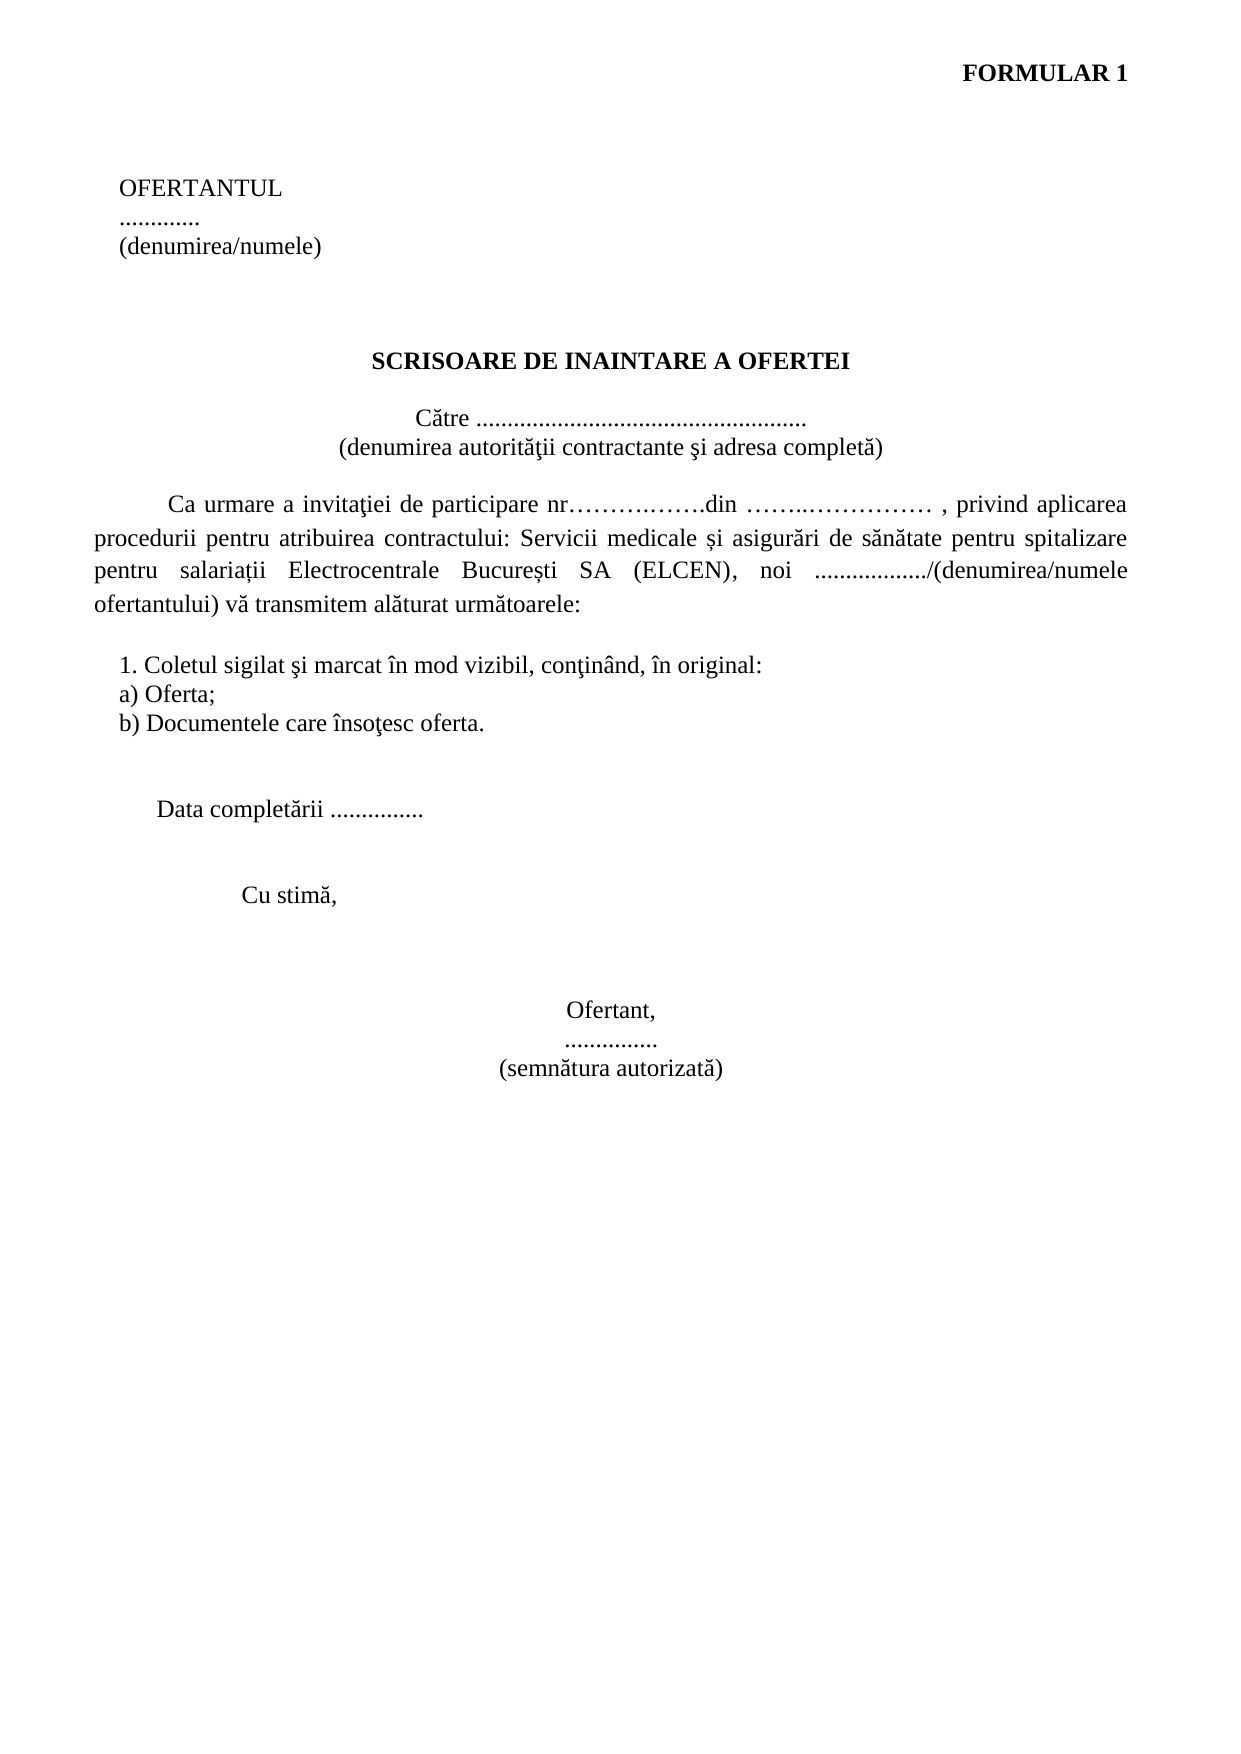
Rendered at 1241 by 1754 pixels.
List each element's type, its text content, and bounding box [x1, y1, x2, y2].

text Cu stimă, [168, 880, 1128, 909]
text (denumirea autorităţii contractante şi adresa completă) [94, 432, 1128, 461]
text (denumirea/numele) [94, 231, 1128, 259]
text SCRISOARE DE INAINTARE A OFERTEI [94, 346, 1128, 374]
text FORMULAR 1 [94, 58, 1128, 87]
text Către ..................................................... [94, 403, 1128, 432]
text a) Oferta; [94, 679, 1128, 708]
text OFERTANTUL [94, 173, 1128, 202]
text Ca urmare a invitaţiei de participare nr……….…….din ……..…………… , privind aplicarea procedurii pentru atribuirea contractului: Servicii medicale și asigurări de sănătate pentru spitalizare pentru salariații Electrocentrale București SA (ELCEN), noi ................../(denumirea/numele ofertantului) vă transmitem alăturat următoarele: [94, 489, 1128, 617]
text ............... [94, 1024, 1128, 1053]
text (semnătura autorizată) [94, 1053, 1128, 1082]
text Ofertant, [94, 995, 1128, 1024]
text 1. Coletul sigilat şi marcat în mod vizibil, conţinând, în original: [94, 650, 1128, 679]
text Data completării ............... [94, 794, 1128, 823]
text ............. [94, 202, 1128, 231]
text b) Documentele care însoţesc oferta. [94, 708, 1128, 737]
